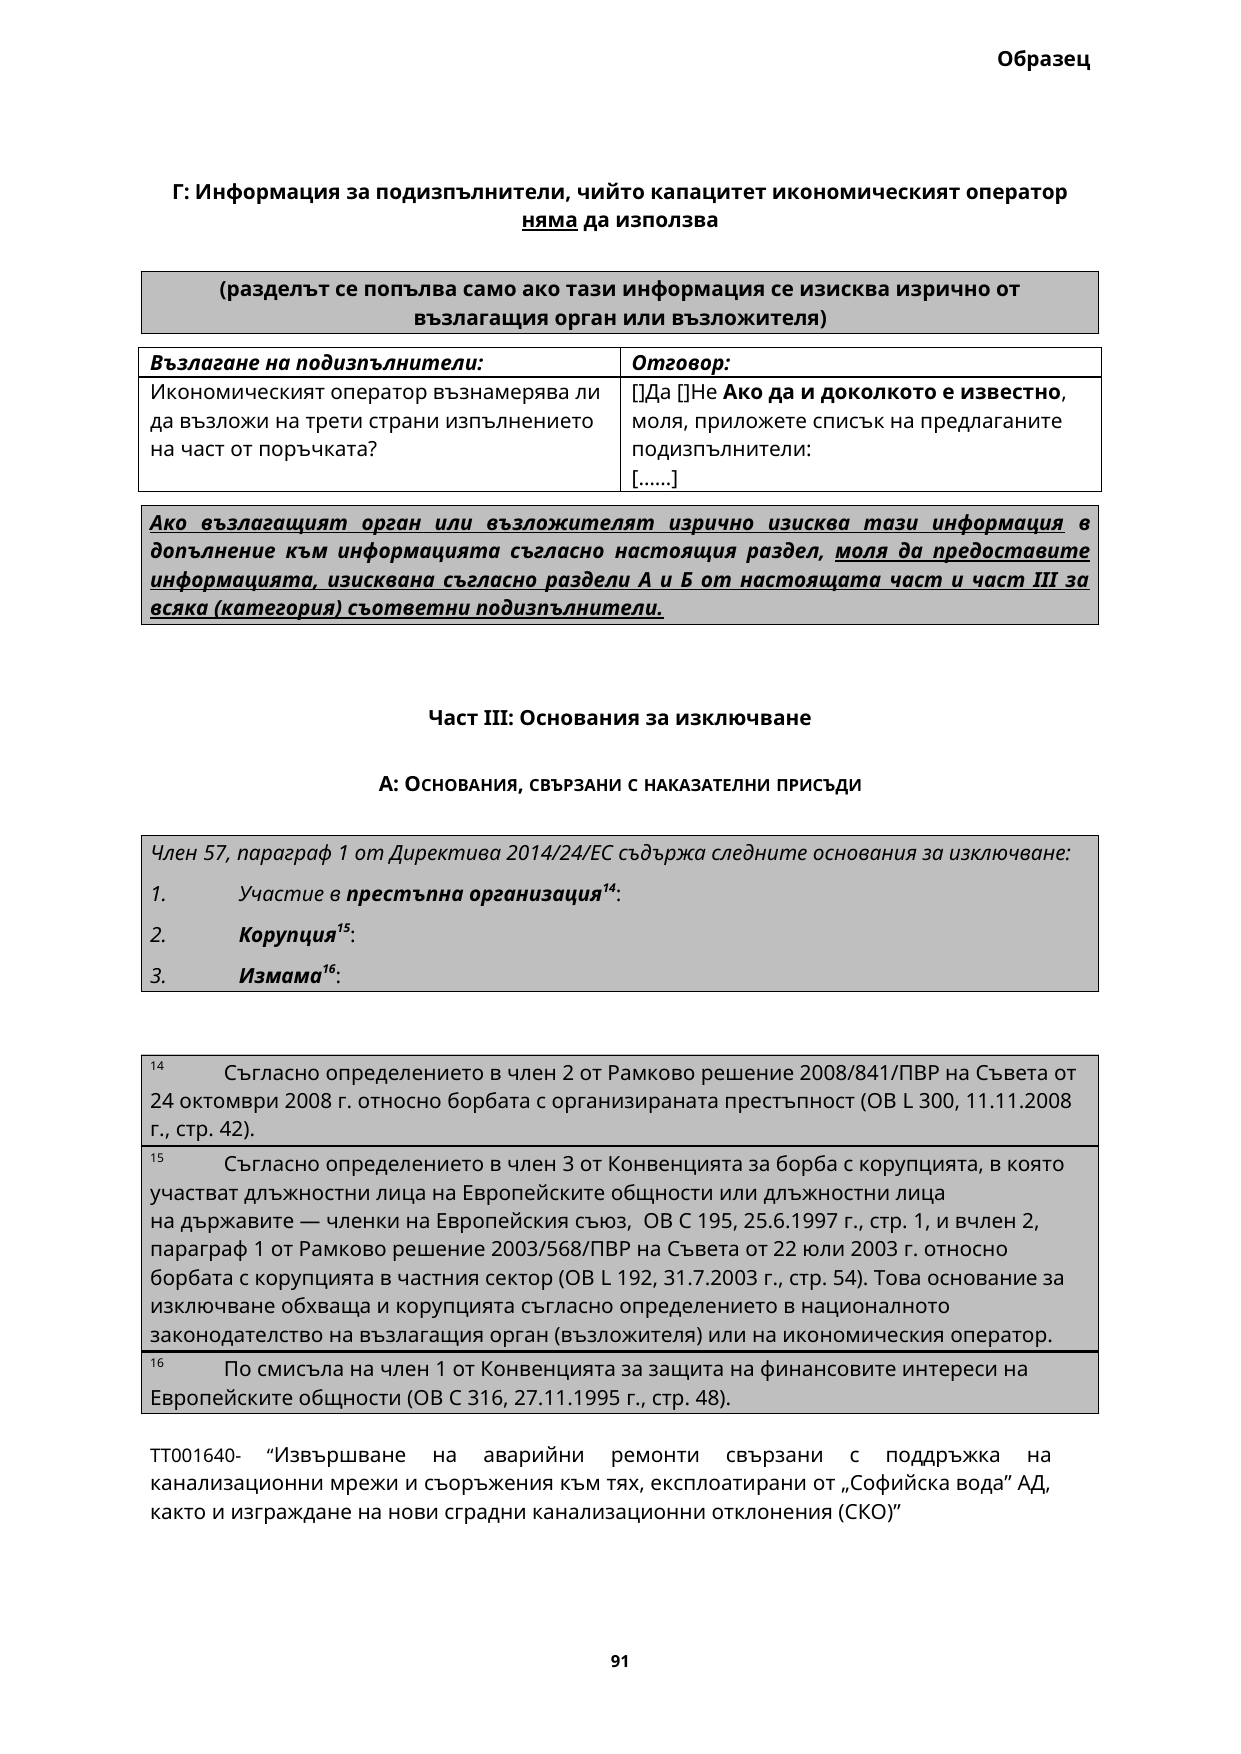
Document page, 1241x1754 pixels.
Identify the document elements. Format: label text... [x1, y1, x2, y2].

title Част III: Основания за изключване [150, 703, 1090, 732]
table_header Възлагане на подизпълнители: [139, 348, 620, 376]
title (разделът се попълва само ако тази информация се изисква изрично от възлагащия орган или възложителя) [142, 272, 1098, 333]
table_cell []Да []Не Ако да и доколкото е известно, моля, приложете списък на предлаганите подизпълнители: [……] [621, 378, 1101, 491]
title Г: Информация за подизпълнители, чийто капацитет икономическият оператор няма да използва [150, 177, 1090, 234]
text Член 57, параграф 1 от Директива 2014/24/ЕС съдържа следните основания за изключване: [142, 836, 1098, 867]
table_header Отговор: [621, 348, 1101, 376]
text Измама: [142, 958, 1098, 991]
title Ако възлагащият орган или възложителят изрично изисква тази информация в допълнение към информацията съгласно настоящия раздел, моля да предоставите информацията, изисквана съгласно раздели А и Б от настоящата част и част ІІІ за всяка (категория) съответни подизпълнители. [142, 506, 1098, 624]
list Участие в престъпна организация: [142, 876, 1098, 907]
text Корупция: [142, 917, 1098, 948]
title А: Основания, свързани с наказателни присъди [150, 769, 1090, 797]
table_cell Икономическият оператор възнамерява ли да възложи на трети страни изпълнението на част от поръчката? [139, 378, 620, 491]
